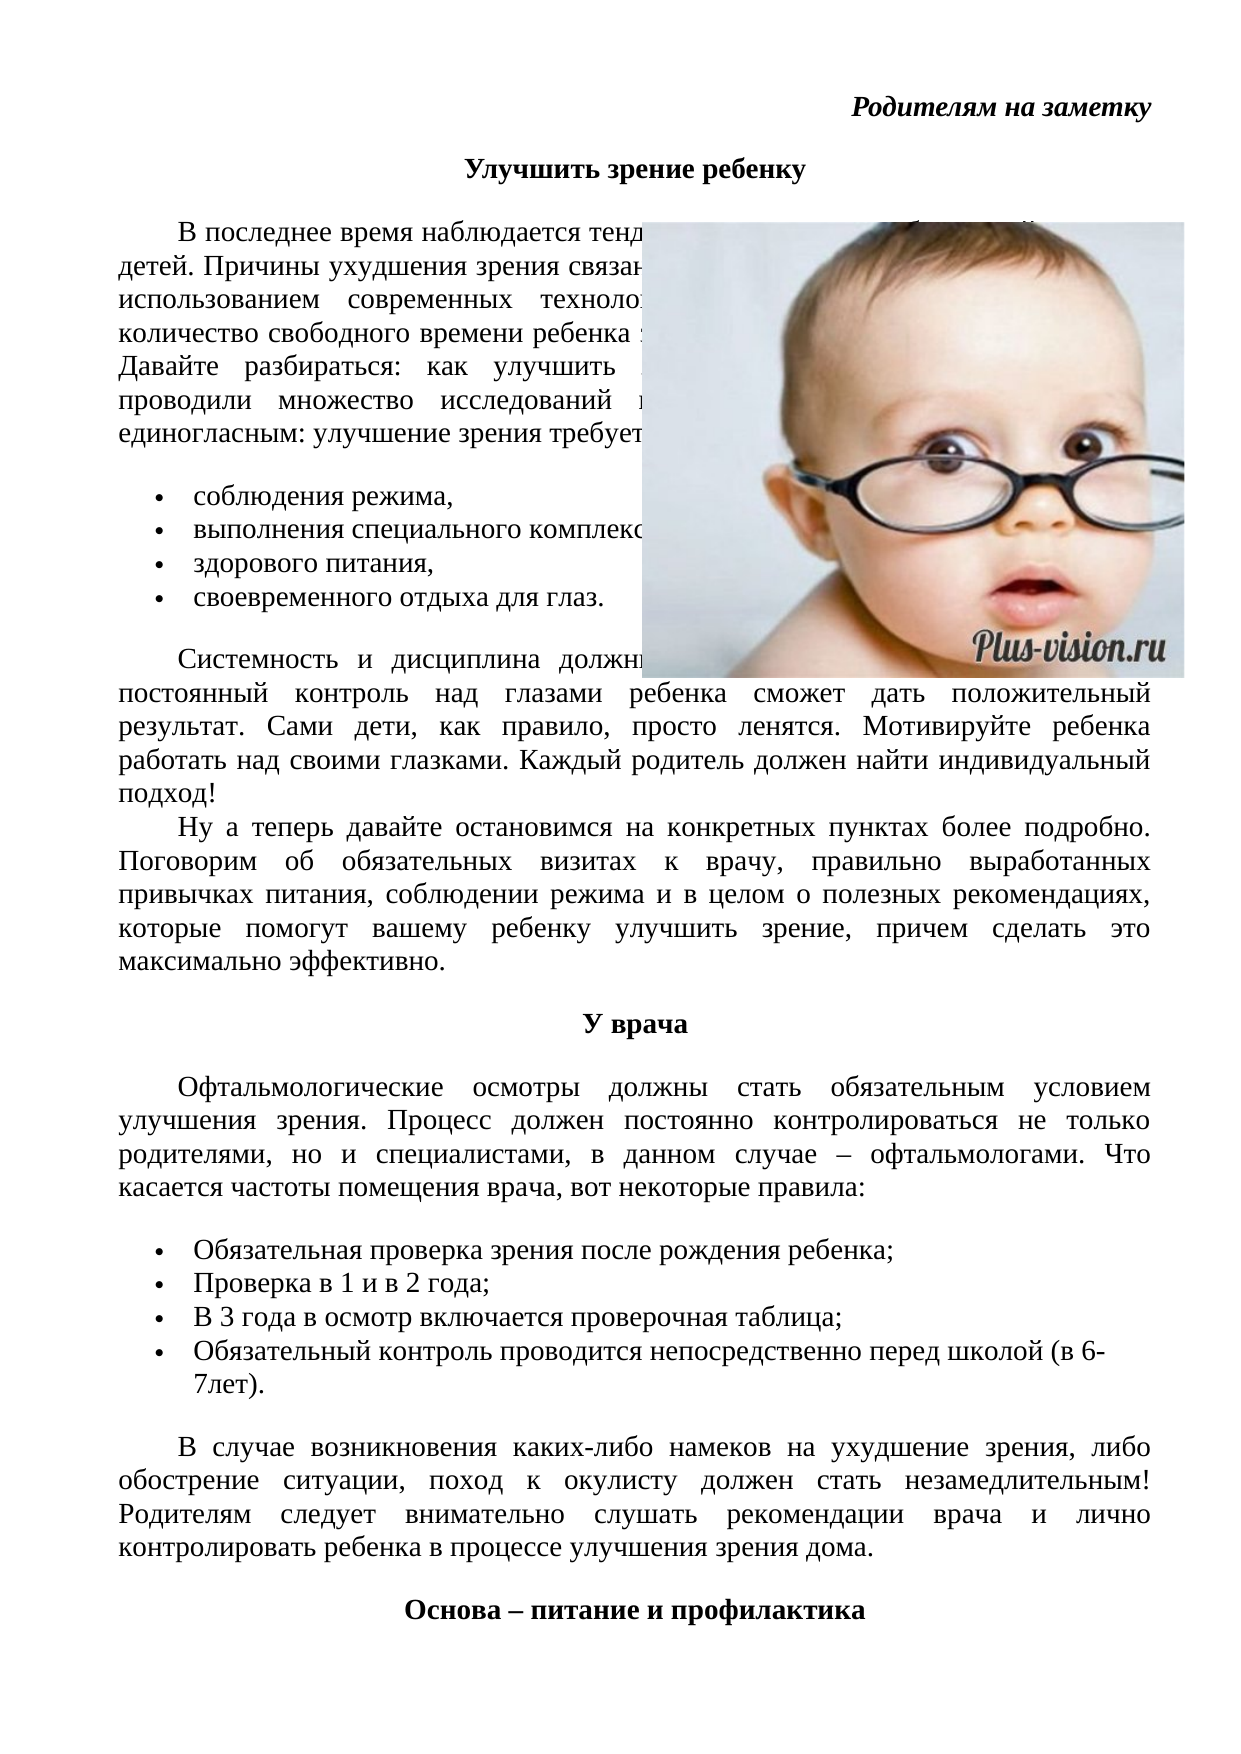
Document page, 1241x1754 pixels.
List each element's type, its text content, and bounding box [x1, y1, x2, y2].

text В случае возникновения каких-либо намеков на ухудшение зрения, либо обострение ситуации, поход к окулисту должен стать незамедлительным! Родителям следует внимательно слушать рекомендации врача и лично контролировать ребенка в процессе улучшения зрения дома. [118, 1429, 1152, 1563]
list соблюдения режима, [156, 478, 642, 512]
list В 3 года в осмотр включается проверочная таблица; [156, 1299, 1152, 1333]
list своевременного отдыха для глаз. [156, 579, 642, 612]
picture [642, 222, 1185, 678]
list Обязательный контроль проводится непосредственно перед школой (в 6-7лет). [156, 1333, 1152, 1400]
list здорового питания, [156, 545, 642, 579]
list выполнения специального комплекса упражнений, [156, 512, 642, 545]
list Обязательная проверка зрения после рождения ребенка; [156, 1232, 1152, 1266]
text Улучшить зрение ребенку [118, 151, 1152, 185]
text Ну а теперь давайте остановимся на конкретных пунктах более подробно. Поговорим об обязательных визитах к врачу, правильно выработанных привычках питания, соблюдении режима и в целом о полезных рекомендациях, которые помогут вашему ребенку улучшить зрение, причем сделать это максимально эффективно. [118, 809, 1152, 977]
text Родителям на заметку [118, 89, 1152, 122]
text Системность и дисциплина должны регулироваться родителями. Только постоянный контроль над глазами ребенка сможет дать положительный результат. Сами дети, как правило, просто ленятся. Мотивируйте ребенка работать над своими глазками. Каждый родитель должен найти индивидуальный подход! [118, 641, 1152, 809]
text Офтальмологические осмотры должны стать обязательным условием улучшения зрения. Процесс должен постоянно контролироваться не только родителями, но и специалистами, в данном случае – офтальмологами. Что касается частоты помещения врача, вот некоторые правила: [118, 1069, 1152, 1203]
text У врача [118, 1006, 1152, 1039]
text В последнее время наблюдается тенденция роста числа заболеваний зрения у детей. Причины ухудшения зрения связаны с повышенными нагрузками в школе, использованием современных технологий обучения, проведение большего количество свободного времени ребенка за монитором компьютера и телевизора. Давайте разбираться: как улучшить зрение ребенку? Врачи-офтальмологи проводили множество исследований на данную тему. Решение осталось единогласным: улучшение зрения требует: [118, 214, 1152, 449]
list Проверка в 1 и в 2 года; [156, 1266, 1152, 1299]
text Основа – питание и профилактика [118, 1592, 1152, 1626]
